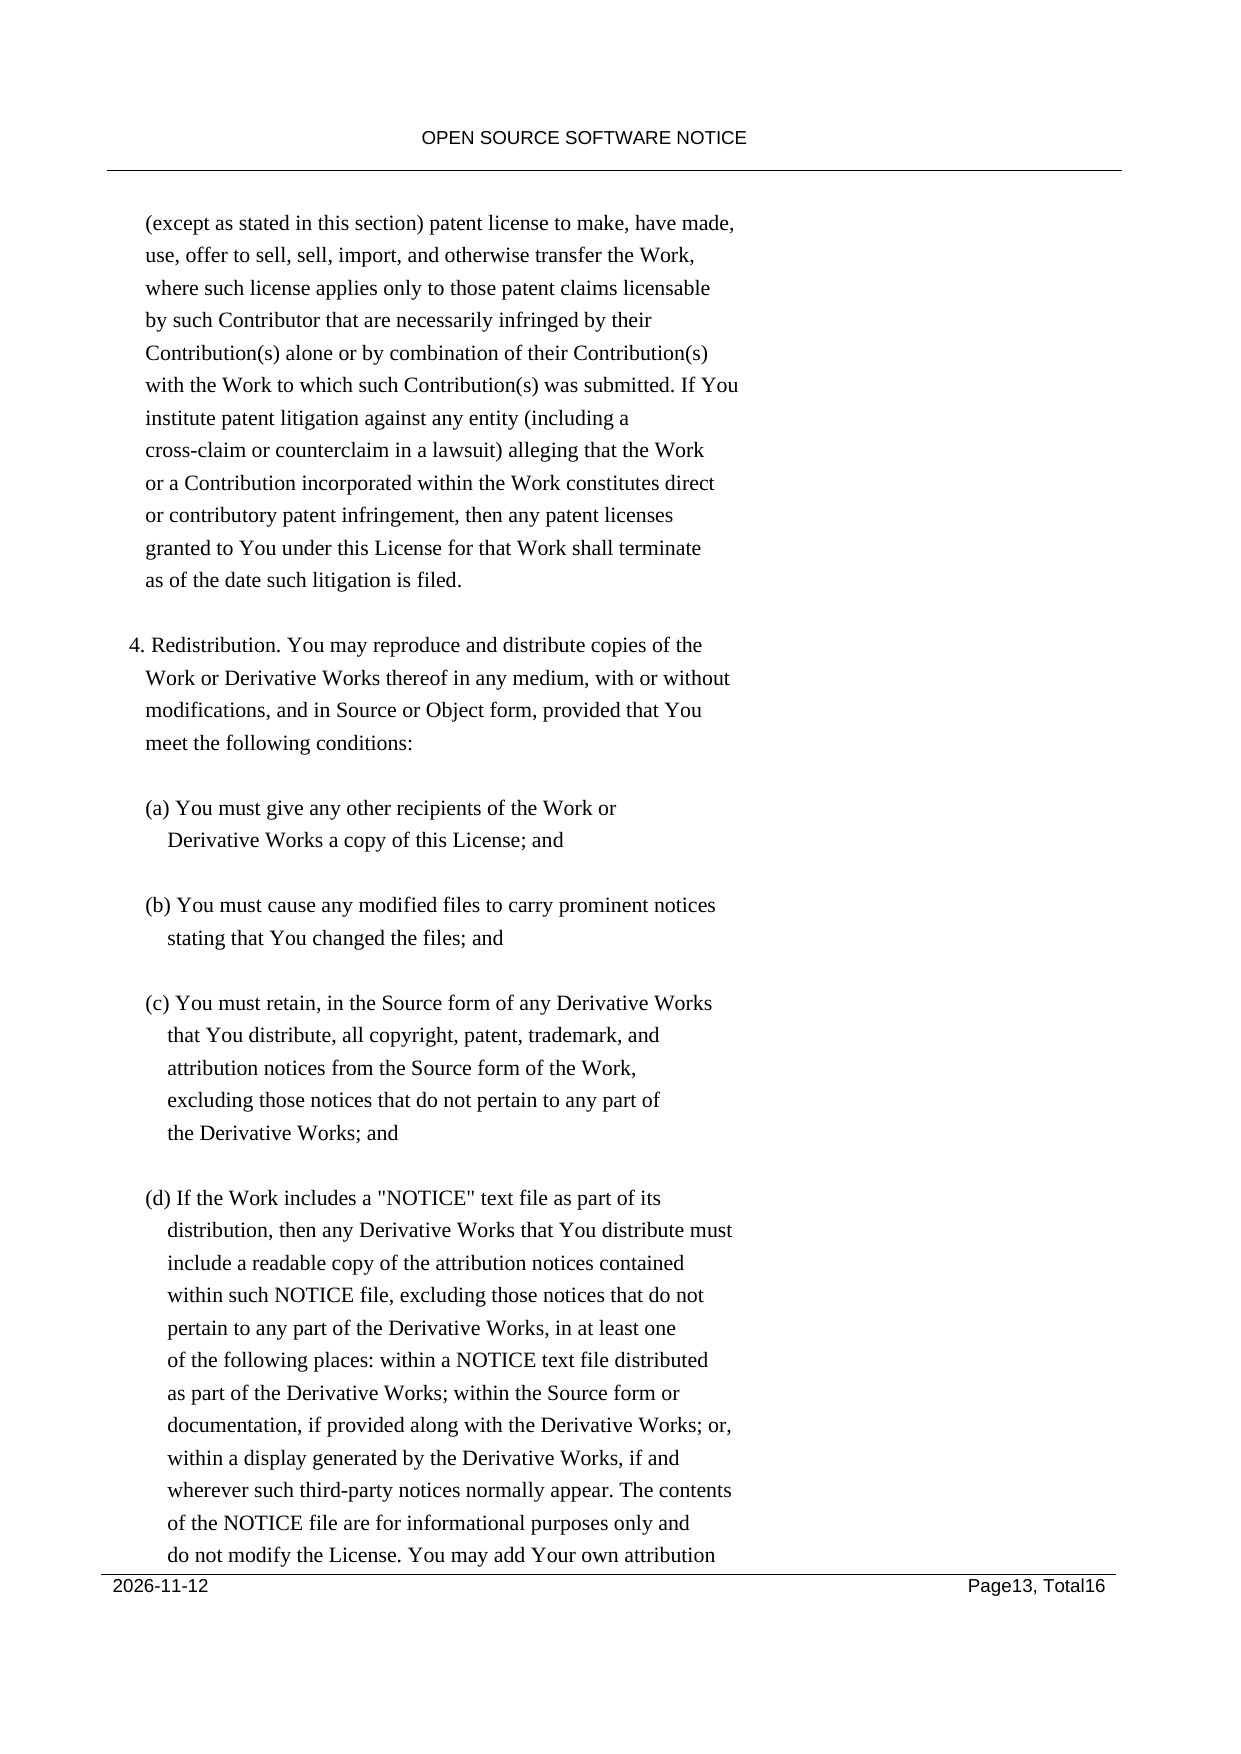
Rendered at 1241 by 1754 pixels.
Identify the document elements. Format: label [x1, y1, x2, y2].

text [112, 206, 1128, 1571]
